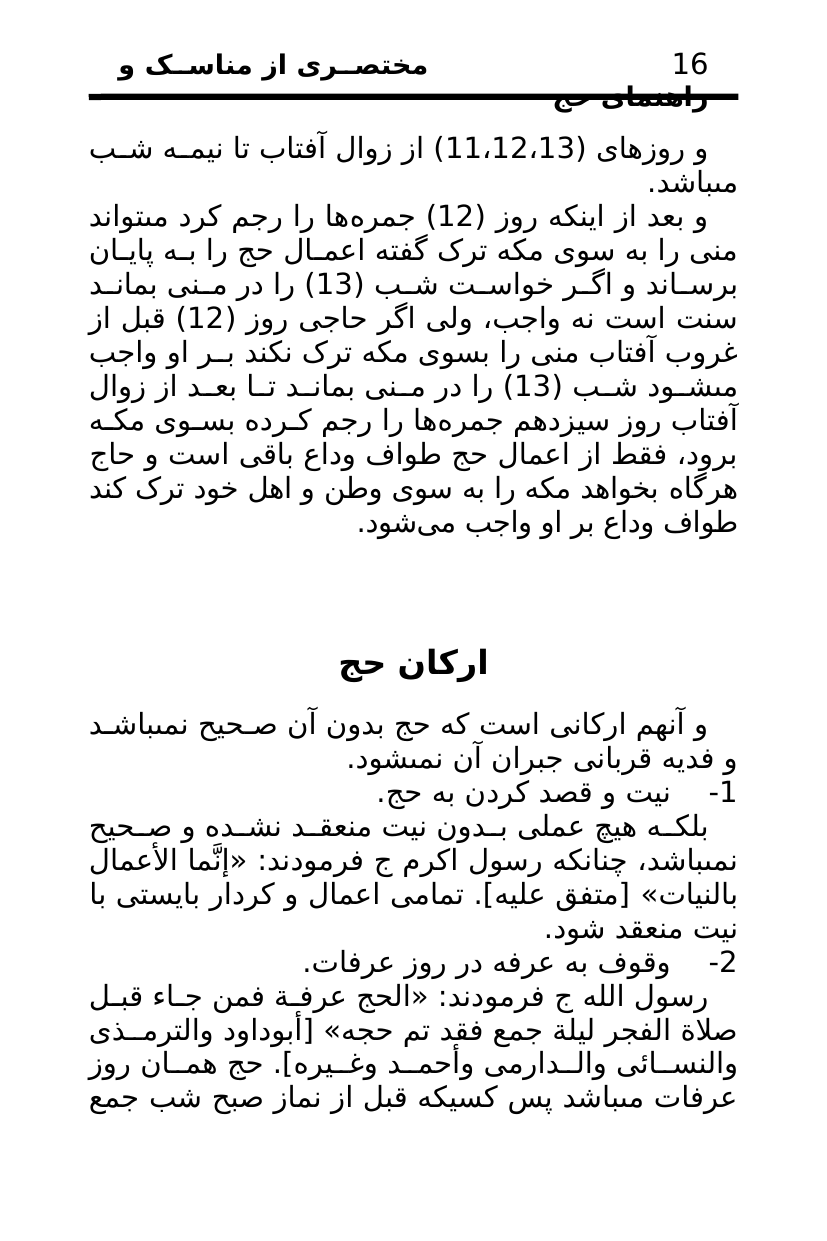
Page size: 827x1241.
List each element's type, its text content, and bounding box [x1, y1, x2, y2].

text و روزهاى (11،12،13) از زوال آفتاب تا نیمه شب مى‏باشد. [89, 132, 738, 199]
text و آنهم ارکانى است که حج بدون آن صحیح نمى‏باشد و فدیه قربانى جبران آن نمى‏شود. [89, 707, 738, 775]
list نیت و قصد کردن به حج. [89, 775, 708, 809]
list وقوف به عرفه در روز عرفات. [89, 945, 708, 979]
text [89, 979, 738, 1115]
text اركان حج [89, 643, 738, 682]
text بلکه هیچ عملى بدون نیت منعقد نشده و صحیح نمى‏باشد، چنانکه رسول اکرم ج فرمودند: «إنَّما الأعمال بالنيات» [متفق علیه]. تمامى‏ اعمال و کردار بایستى با نیت منعقد شود. [89, 809, 738, 945]
text و بعد از اینکه روز (12) جمره‌ها را رجم کرد مى‏تواند منى را به سوى مکه ترک گفته اعمال حج را به پایان برساند و اگر خواست شب (13) را در منى بماند سنت است نه واجب، ولى اگر حاجى روز (12) قبل از غروب آفتاب منى را بسوى مکه ترک نکند بر او واجب مى‏شود شب (13) را در منى بماند تا بعد از زوال آفتاب روز سیزدهم جمره‌ها را رجم کرده بسوى مکه برود، فقط از اعمال حج طواف وداع باقى است و حاج هرگاه بخواهد مکه را به سوى وطن و اهل خود ترک کند طواف وداع بر او واجب می‌شود. [89, 199, 738, 539]
